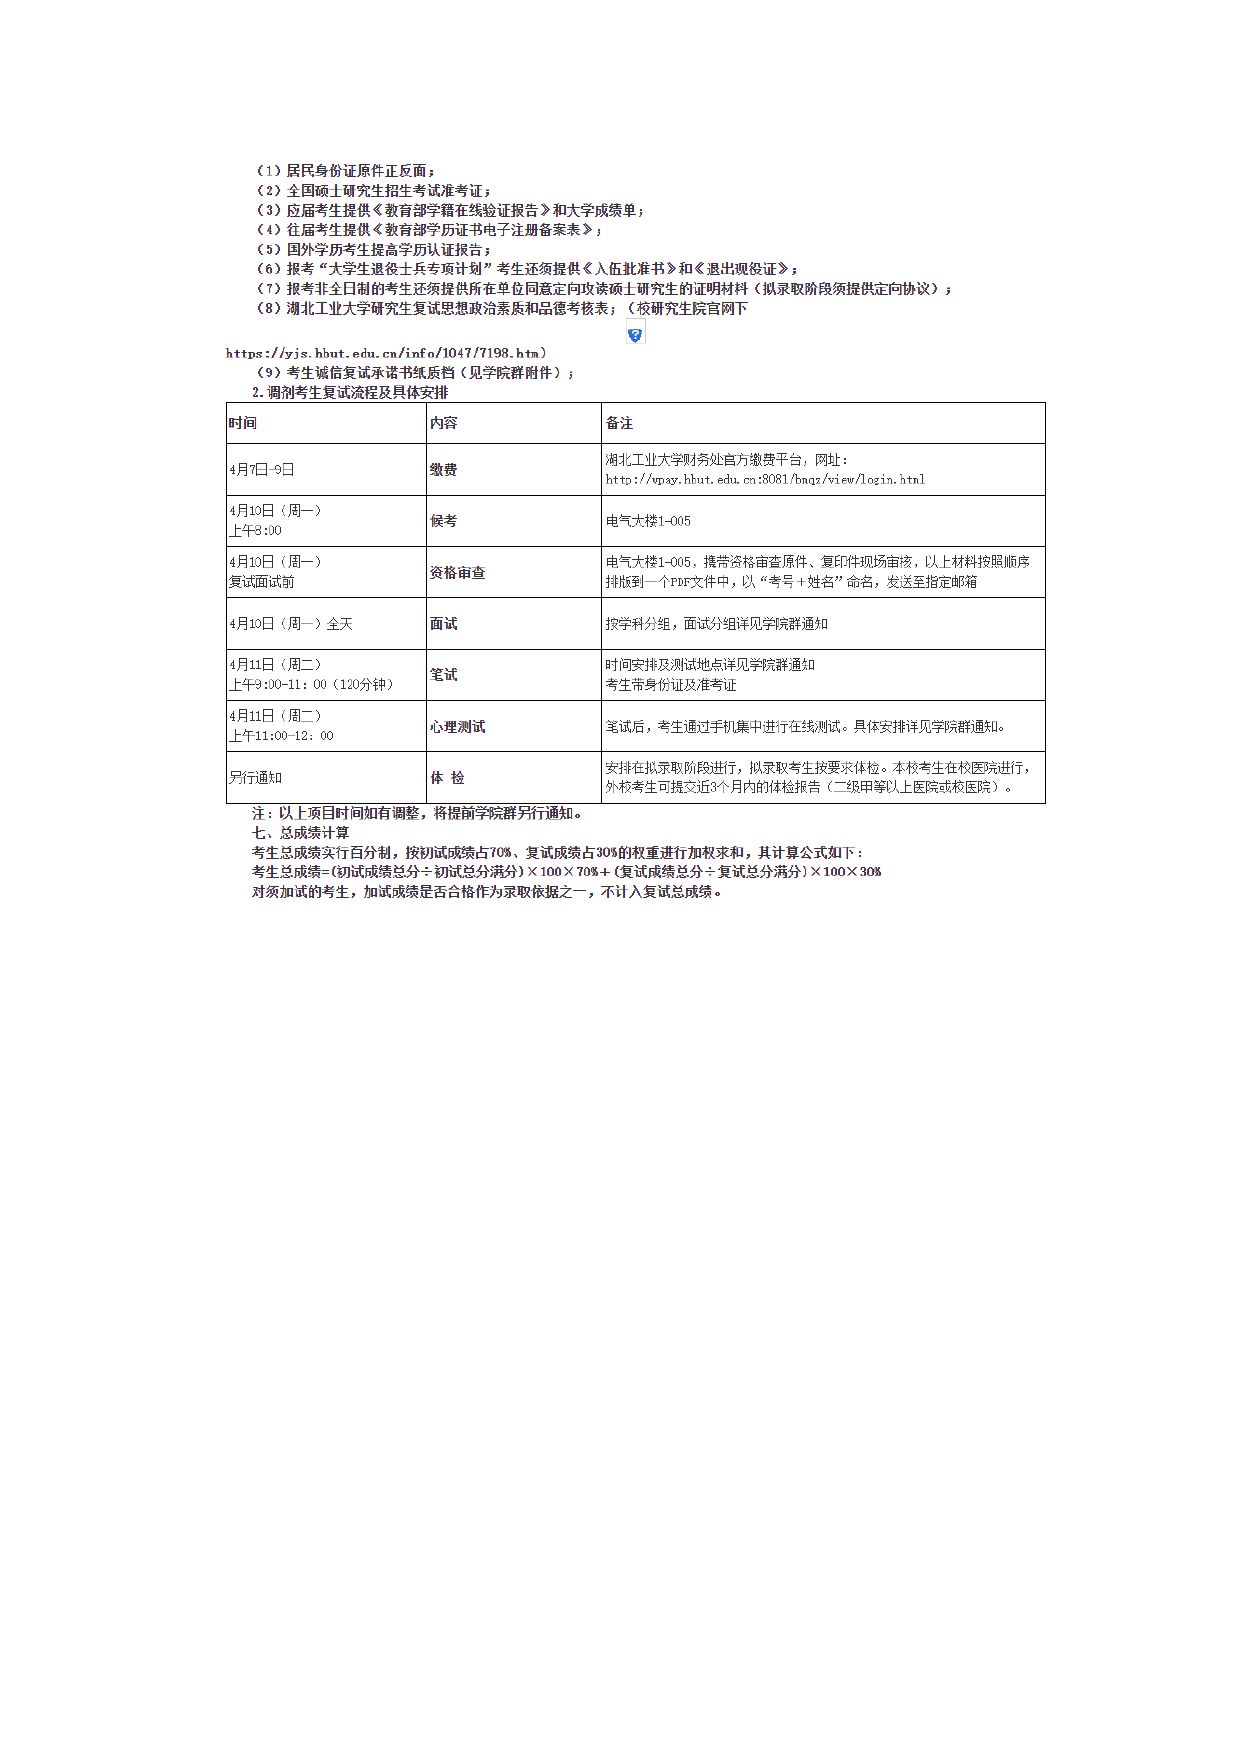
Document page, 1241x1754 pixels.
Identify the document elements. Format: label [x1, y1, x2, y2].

picture [187, 162, 1053, 904]
